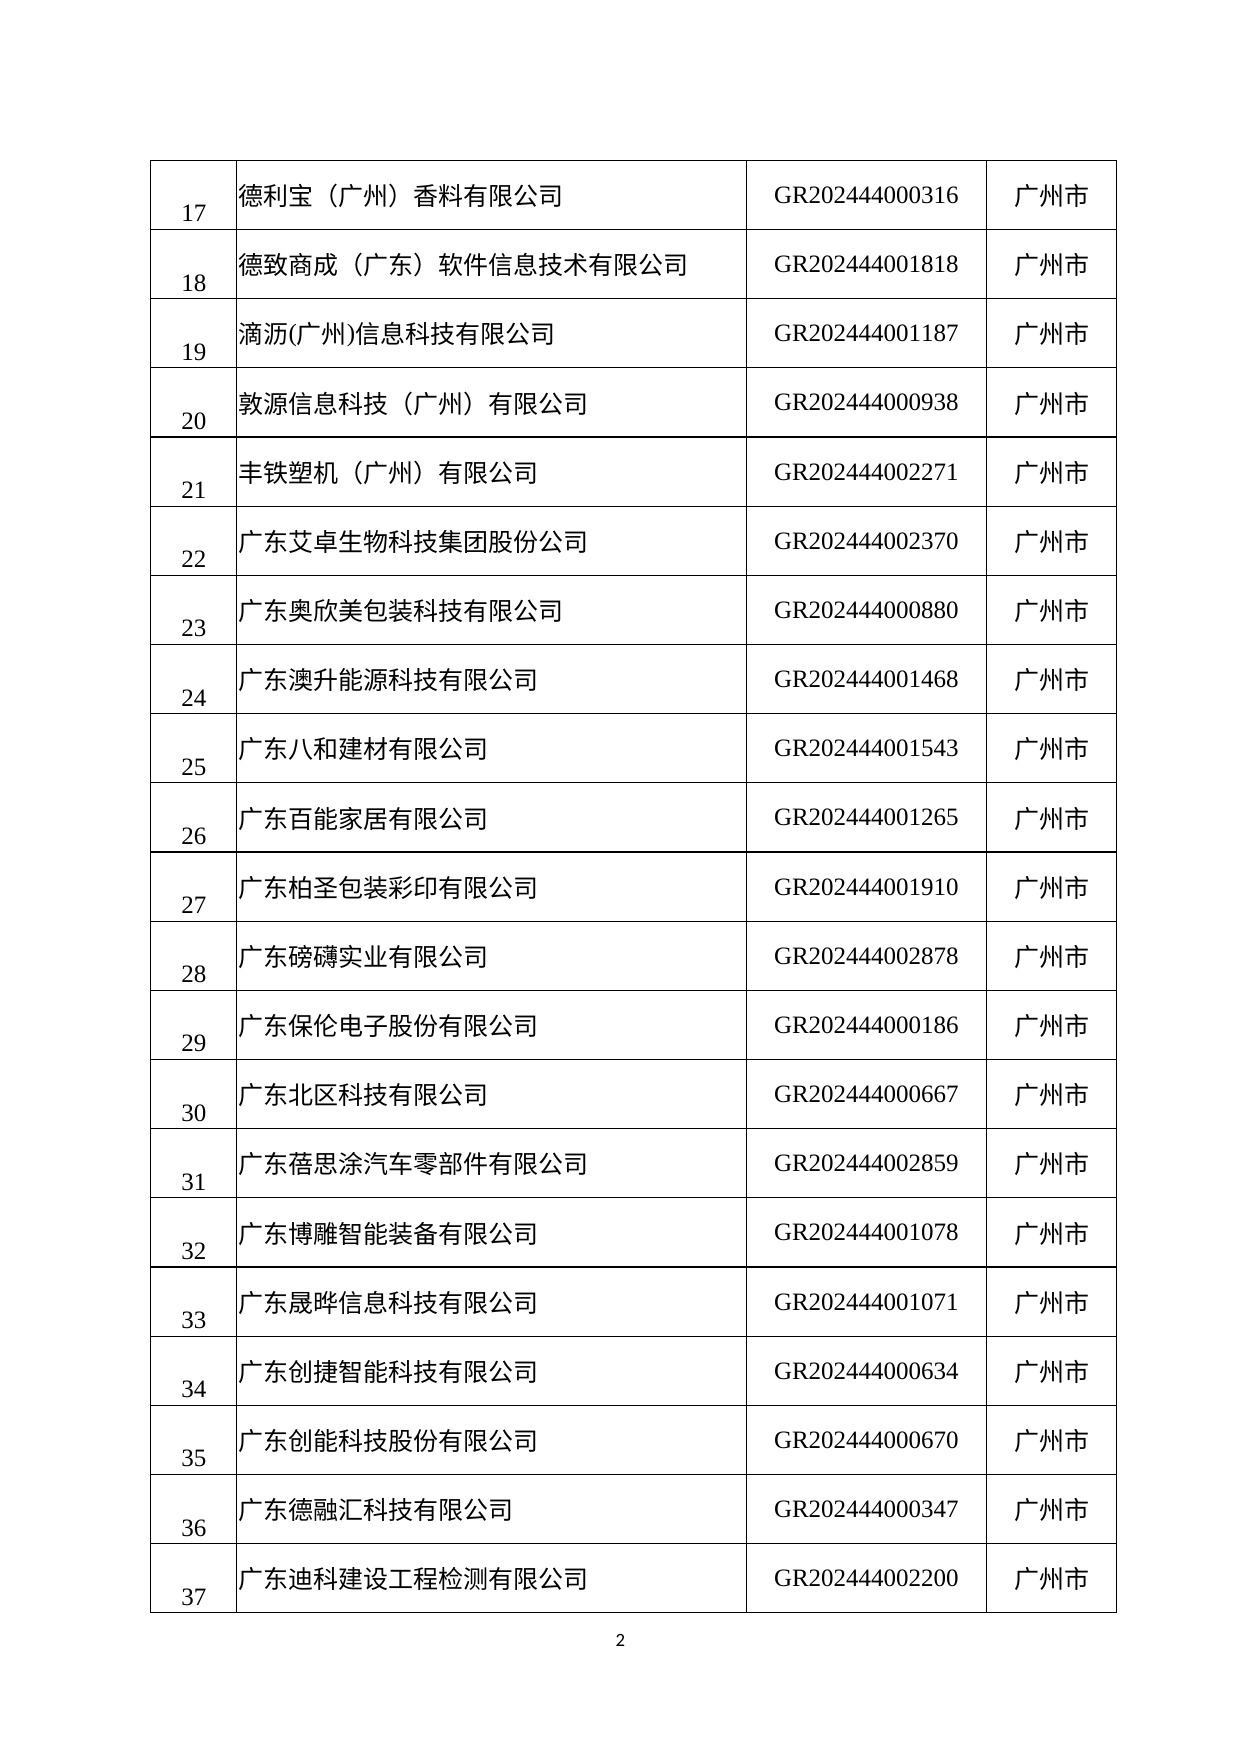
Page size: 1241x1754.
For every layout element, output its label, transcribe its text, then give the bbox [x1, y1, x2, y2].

table_cell 敦源信息科技（广州）有限公司 [237, 368, 746, 436]
table_cell 德致商成（广东）软件信息技术有限公司 [237, 230, 746, 298]
table_cell 30 [151, 1060, 236, 1128]
table_cell 广州市 [987, 1198, 1116, 1266]
table_cell 广州市 [987, 1268, 1116, 1336]
table_cell GR202444002859 [747, 1129, 986, 1197]
table_cell 广州市 [987, 645, 1116, 713]
table_cell GR202444000186 [747, 991, 986, 1059]
table_cell 广州市 [987, 922, 1116, 990]
table_cell 滴沥(广州)信息科技有限公司 [237, 299, 746, 367]
table_cell 31 [151, 1129, 236, 1197]
table_cell GR202444001543 [747, 714, 986, 782]
table_cell 22 [151, 507, 236, 575]
table_cell 广州市 [987, 991, 1116, 1059]
table_cell GR202444000880 [747, 576, 986, 644]
table_cell 21 [151, 438, 236, 506]
table_cell 德利宝（广州）香料有限公司 [237, 161, 746, 229]
table_cell GR202444000667 [747, 1060, 986, 1128]
table_cell 广州市 [987, 507, 1116, 575]
table_cell GR202444000938 [747, 368, 986, 436]
table_cell 广州市 [987, 161, 1116, 229]
table_cell 28 [151, 922, 236, 990]
table_cell 广州市 [987, 576, 1116, 644]
table_cell 广州市 [987, 230, 1116, 298]
table_cell 广东澳升能源科技有限公司 [237, 645, 746, 713]
table_cell 27 [151, 853, 236, 921]
table_cell 17 [151, 161, 236, 229]
table_cell 广州市 [987, 1060, 1116, 1128]
table_cell 24 [151, 645, 236, 713]
table_cell 广东创捷智能科技有限公司 [237, 1337, 746, 1405]
table_cell 25 [151, 714, 236, 782]
table_cell 20 [151, 368, 236, 436]
table_cell 广东北区科技有限公司 [237, 1060, 746, 1128]
table_cell 广东德融汇科技有限公司 [237, 1475, 746, 1543]
table_cell 广东博雕智能装备有限公司 [237, 1198, 746, 1266]
table_cell 广东百能家居有限公司 [237, 783, 746, 851]
table_cell 广东晟晔信息科技有限公司 [237, 1268, 746, 1336]
table_cell 丰铁塑机（广州）有限公司 [237, 438, 746, 506]
table_cell 广东八和建材有限公司 [237, 714, 746, 782]
table_cell 广东奥欣美包装科技有限公司 [237, 576, 746, 644]
table_cell 36 [151, 1475, 236, 1543]
table_cell GR202444002878 [747, 922, 986, 990]
table_cell GR202444001078 [747, 1198, 986, 1266]
table_cell 37 [151, 1544, 236, 1612]
table_cell 广州市 [987, 438, 1116, 506]
table_cell GR202444001187 [747, 299, 986, 367]
table_cell 广东保伦电子股份有限公司 [237, 991, 746, 1059]
table_cell 广州市 [987, 299, 1116, 367]
table_cell GR202444002370 [747, 507, 986, 575]
table_cell GR202444002200 [747, 1544, 986, 1612]
table_cell 广东迪科建设工程检测有限公司 [237, 1544, 746, 1612]
table_cell 广州市 [987, 1337, 1116, 1405]
table_cell 广州市 [987, 1544, 1116, 1612]
table_cell GR202444000670 [747, 1406, 986, 1474]
table_cell 19 [151, 299, 236, 367]
table_cell 广东磅礴实业有限公司 [237, 922, 746, 990]
table_cell 广州市 [987, 1475, 1116, 1543]
table_cell 18 [151, 230, 236, 298]
table_cell 广州市 [987, 368, 1116, 436]
table_cell 广东柏圣包装彩印有限公司 [237, 853, 746, 921]
table_cell 广东创能科技股份有限公司 [237, 1406, 746, 1474]
table_cell GR202444002271 [747, 438, 986, 506]
table_cell GR202444000634 [747, 1337, 986, 1405]
table_cell 23 [151, 576, 236, 644]
table_cell GR202444001071 [747, 1268, 986, 1336]
table_cell 29 [151, 991, 236, 1059]
table_cell 广东蓓思涂汽车零部件有限公司 [237, 1129, 746, 1197]
table_cell 26 [151, 783, 236, 851]
table_cell 32 [151, 1198, 236, 1266]
table_cell 广州市 [987, 714, 1116, 782]
table_cell GR202444001265 [747, 783, 986, 851]
table_cell 广州市 [987, 783, 1116, 851]
table_cell GR202444001468 [747, 645, 986, 713]
table_cell 33 [151, 1268, 236, 1336]
table_cell 广州市 [987, 853, 1116, 921]
table_cell 广州市 [987, 1129, 1116, 1197]
table_cell 广东艾卓生物科技集团股份公司 [237, 507, 746, 575]
table_cell 35 [151, 1406, 236, 1474]
table_cell 34 [151, 1337, 236, 1405]
table_cell GR202444001910 [747, 853, 986, 921]
table_cell GR202444000316 [747, 161, 986, 229]
table_cell GR202444001818 [747, 230, 986, 298]
table_cell GR202444000347 [747, 1475, 986, 1543]
table_cell 广州市 [987, 1406, 1116, 1474]
